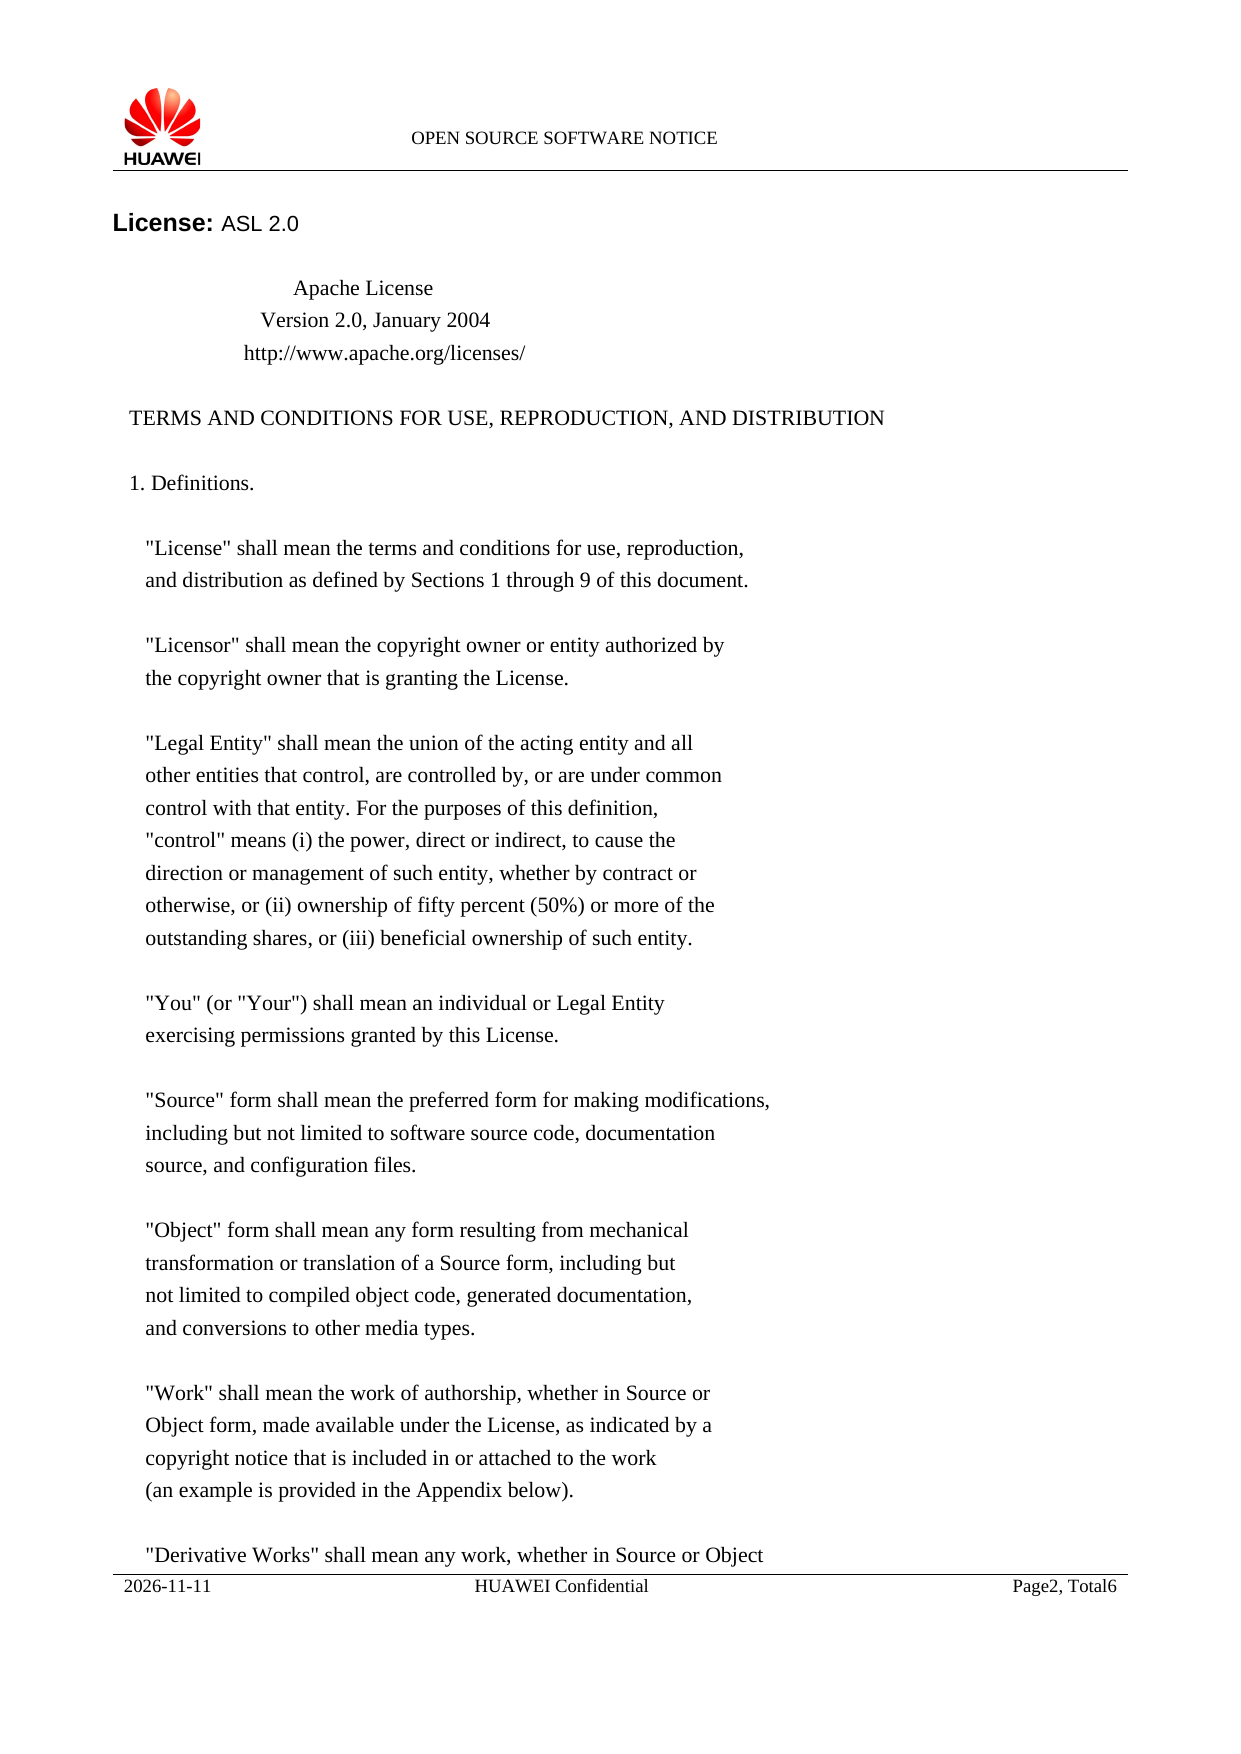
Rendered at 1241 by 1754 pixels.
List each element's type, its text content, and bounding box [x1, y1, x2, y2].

picture [124, 88, 201, 165]
text License: ASL 2.0 [112, 206, 1128, 239]
